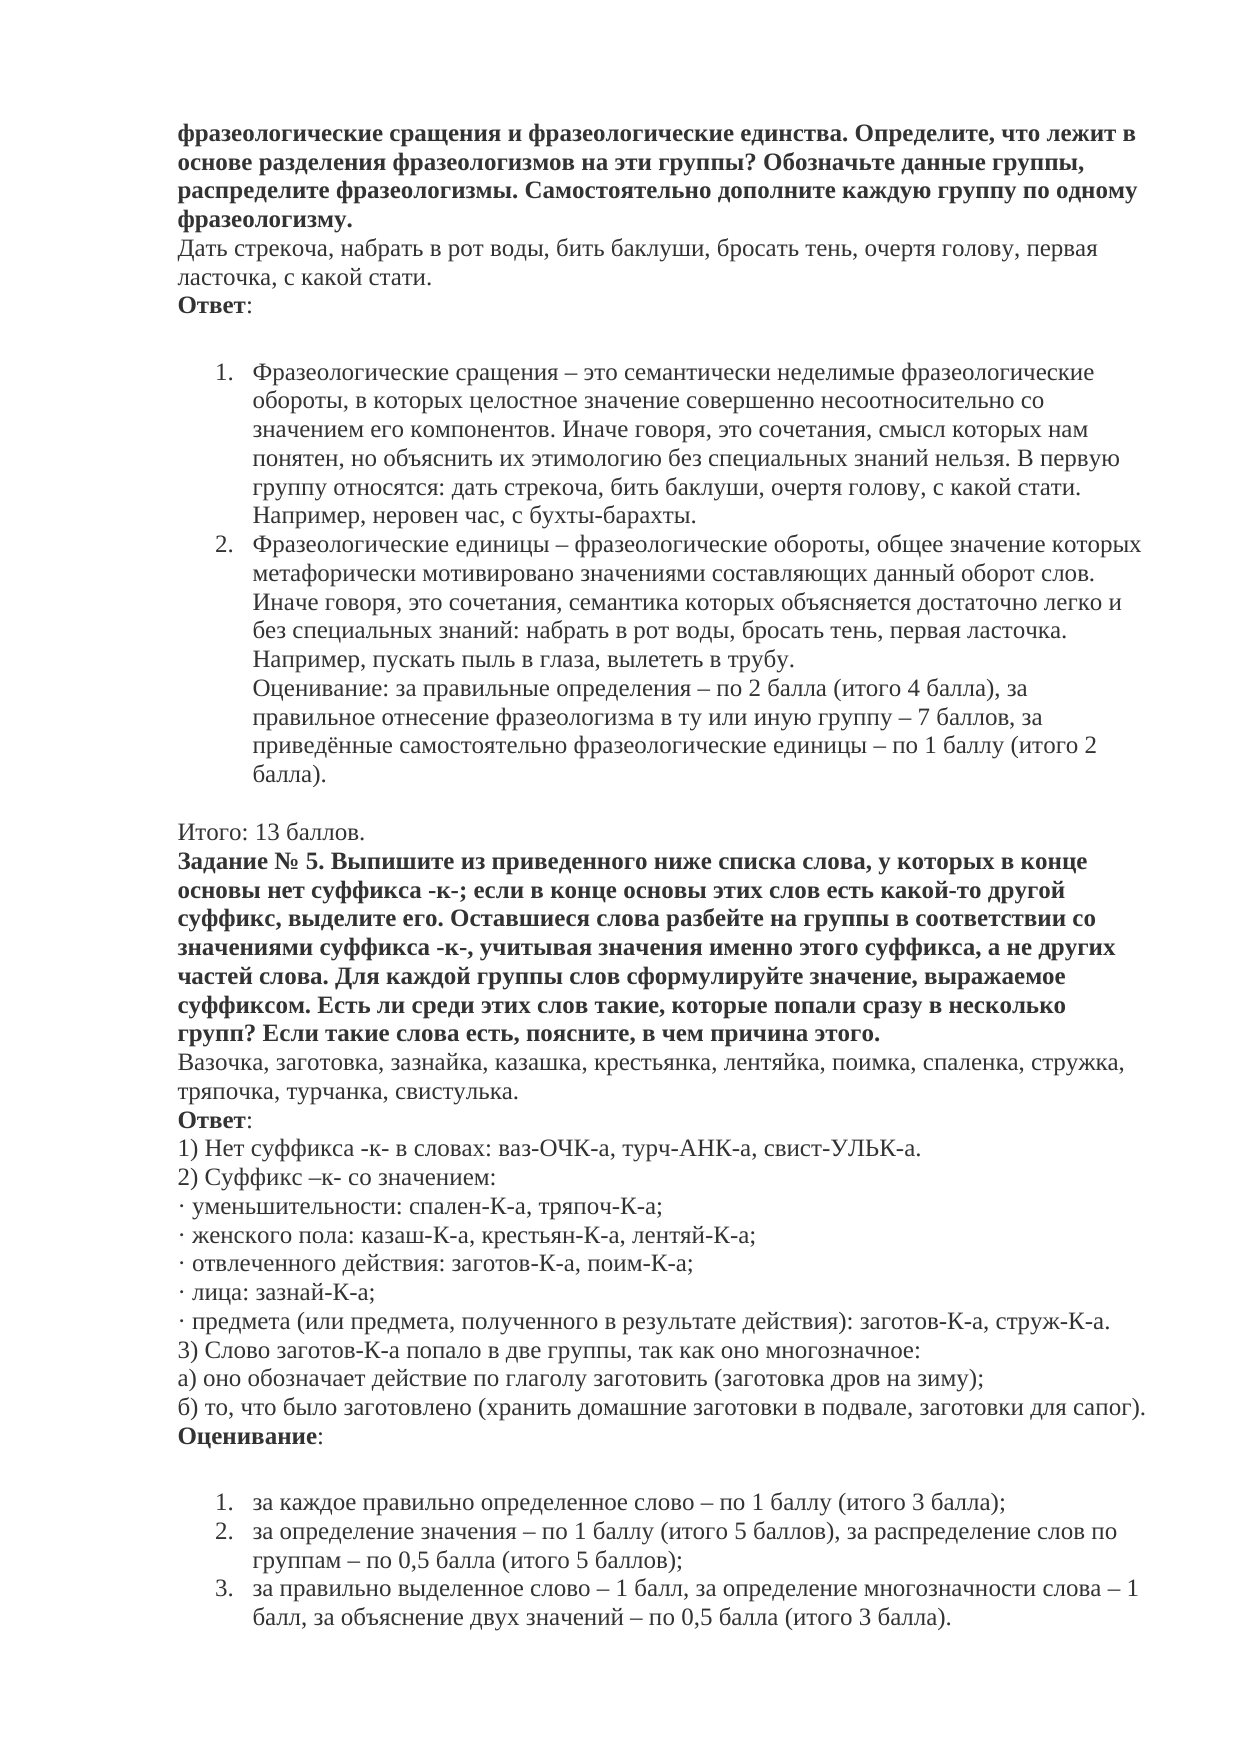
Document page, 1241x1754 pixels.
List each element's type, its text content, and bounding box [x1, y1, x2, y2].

list за определение значения – по 1 баллу (итого 5 баллов), за распределение слов по группам – по 0,5 балла (итого 5 баллов); [215, 1516, 1152, 1573]
list за каждое правильно определенное слово – по 1 баллу (итого 3 балла); [215, 1487, 1152, 1516]
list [215, 1573, 1152, 1631]
list Фразеологические сращения – это семантически неделимые фразеологические обороты, в которых целостное значение совершенно несоотносительно со значением его компонентов. Иначе говоря, это сочетания, смысл которых нам понятен, но объяснить их этимологию без специальных знаний нельзя. В первую группу относятся: дать стрекоча, бить баклуши, очертя голову, с какой стати. Например, неровен час, с бухты-барахты. [215, 357, 1152, 529]
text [177, 118, 1152, 319]
text Итого: 13 баллов. Задание № 5. Выпишите из приведенного ниже списка слова, у которых в конце основы нет суффикса -к-; если в конце основы этих слов есть какой-то другой суффикс, выделите его. Оставшиеся слова разбейте на группы в соответствии со значениями суффикса -к-, учитывая значения именно этого суффикса, а не других частей слова. Для каждой группы слов сформулируйте значение, выражаемое суффиксом. Есть ли среди этих слов такие, которые попали сразу в несколько групп? Если такие слова есть, поясните, в чем причина этого. Вазочка, заготовка, зазнайка, казашка, крестьянка, лентяйка, поимка, спаленка, стружка, тряпочка, турчанка, свистулька. Ответ: 1) Нет суффикса -к- в словах: ваз-ОЧК-а, турч-АНК-а, свист-УЛЬК-а. 2) Суффикс –к- со значением: · уменьшительности: спален-К-а, тряпоч-К-а; · женского пола: казаш-К-а, крестьян-К-а, лентяй-К-а; · отвлеченного действия: заготов-К-а, поим-К-а; · лица: зазнай-К-а; · предмета (или предмета, полученного в результате действия): заготов-К-а, струж-К-а. 3) Слово заготов-К-а попало в две группы, так как оно многозначное: а) оно обозначает действие по глаголу заготовить (заготовка дров на зиму); б) то, что было заготовлено (хранить домашние заготовки в подвале, заготовки для сапог). Оценивание: [177, 817, 1152, 1450]
list Фразеологические единицы – фразеологические обороты, общее значение которых метафорически мотивировано значениями составляющих данный оборот слов. Иначе говоря, это сочетания, семантика которых объясняется достаточно легко и без специальных знаний: набрать в рот воды, бросать тень, первая ласточка. Например, пускать пыль в глаза, вылететь в трубу. Оценивание: за правильные определения – по 2 балла (итого 4 балла), за правильное отнесение фразеологизма в ту или иную группу – 7 баллов, за приведённые самостоятельно фразеологические единицы – по 1 баллу (итого 2 балла). [215, 529, 1152, 788]
